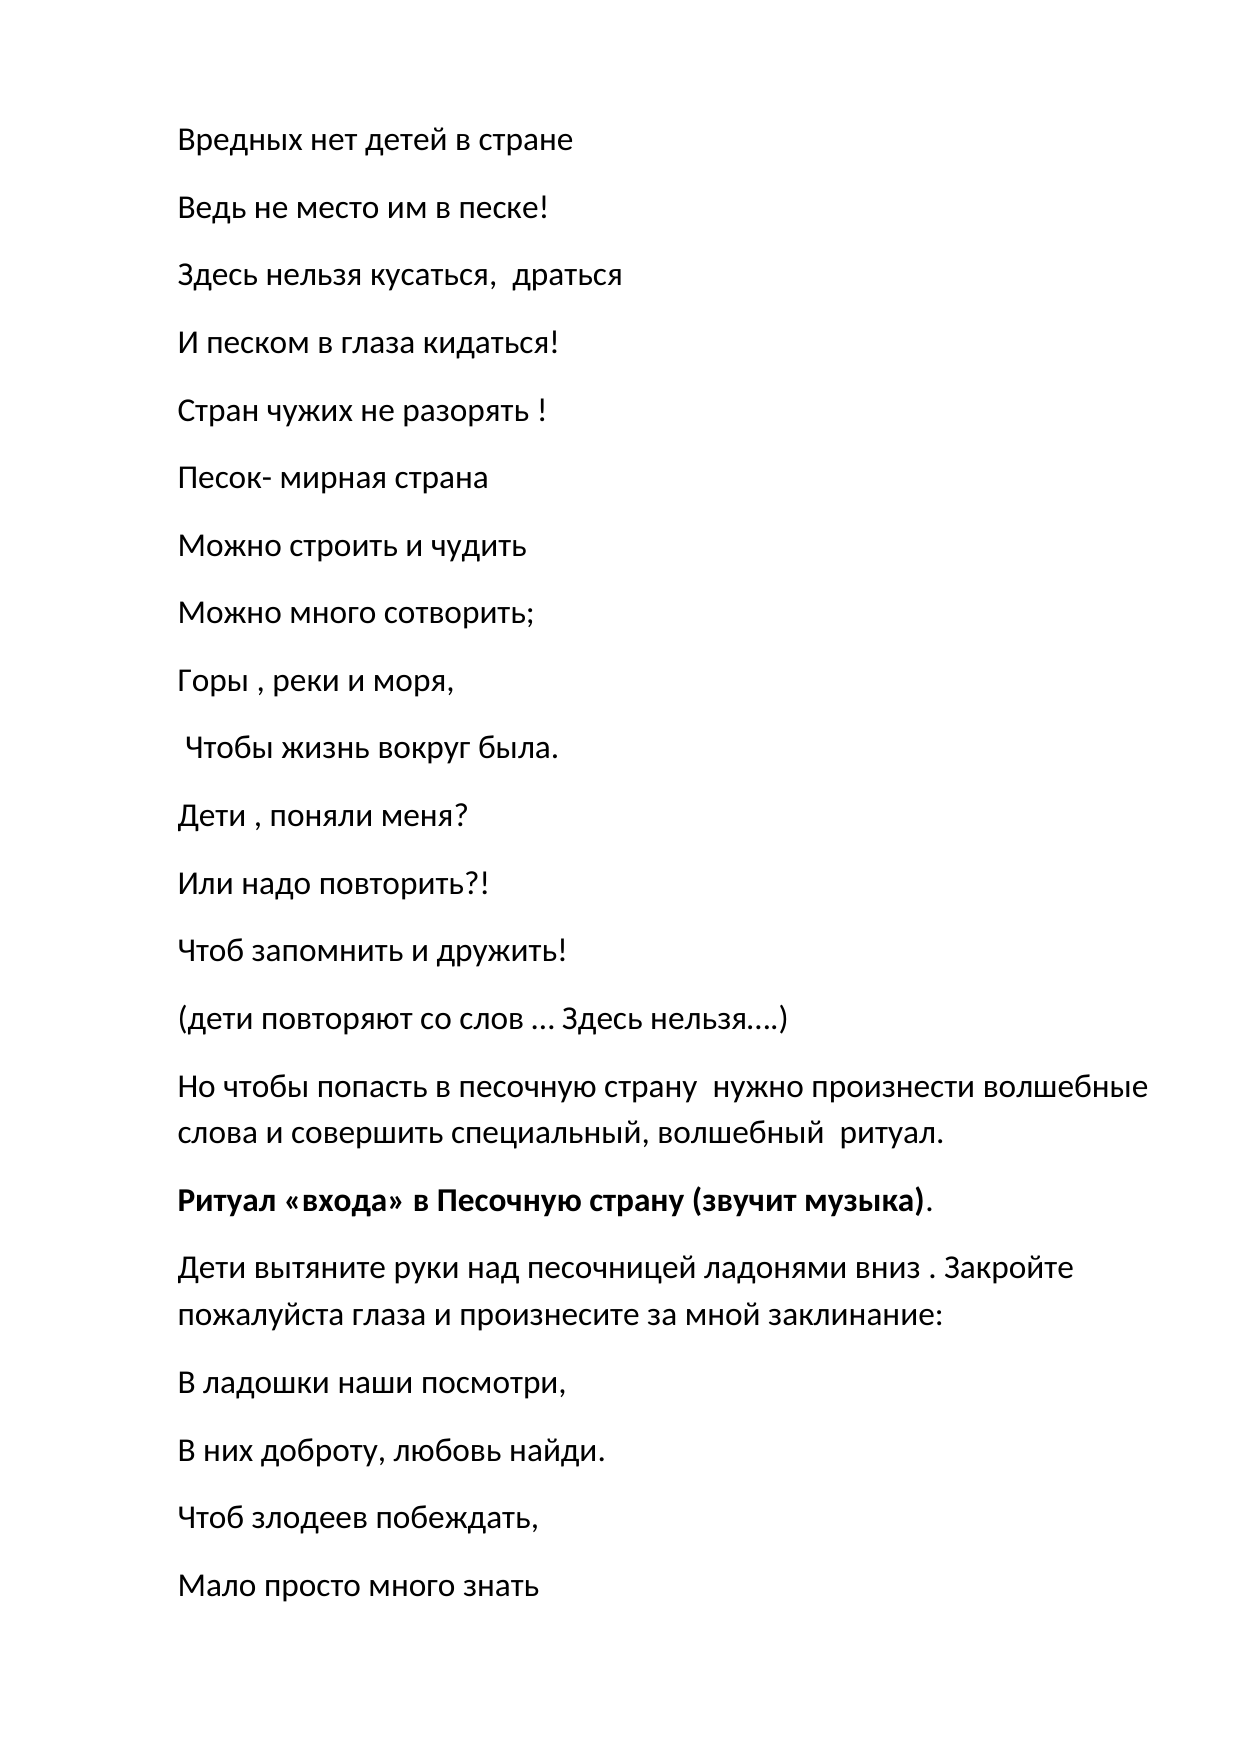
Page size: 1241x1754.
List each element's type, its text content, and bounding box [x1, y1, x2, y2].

text Но чтобы попасть в песочную страну нужно произнести волшебные слова и совершить специальный, волшебный ритуал. [177, 1064, 1152, 1152]
text Песок- мирная страна [177, 456, 1152, 497]
text (дети повторяют со слов … Здесь нельзя….) [177, 997, 1152, 1038]
text Ведь не место им в песке! [177, 186, 1152, 226]
text Ритуал «входа» в Песочную страну (звучит музыка). [177, 1179, 1152, 1220]
text Чтоб запомнить и дружить! [177, 929, 1152, 970]
text Стран чужих не разорять ! [177, 388, 1152, 429]
text Чтоб злодеев побеждать, [177, 1496, 1152, 1537]
text Чтобы жизнь вокруг была. [177, 727, 1152, 767]
text Дети , поняли меня? [177, 794, 1152, 835]
text Дети вытяните руки над песочницей ладонями вниз . Закройте пожалуйста глаза и произнесите за мной заклинание: [177, 1247, 1152, 1334]
text Мало просто много знать [177, 1564, 1152, 1604]
text В них доброту, любовь найди. [177, 1428, 1152, 1469]
text В ладошки наши посмотри, [177, 1361, 1152, 1402]
text Можно строить и чудить [177, 524, 1152, 564]
text Или надо повторить?! [177, 862, 1152, 902]
text И песком в глаза кидаться! [177, 321, 1152, 362]
text Вредных нет детей в стране [177, 118, 1152, 159]
text Здесь нельзя кусаться, драться [177, 253, 1152, 294]
text Горы , реки и моря, [177, 659, 1152, 700]
text Можно много сотворить; [177, 591, 1152, 632]
